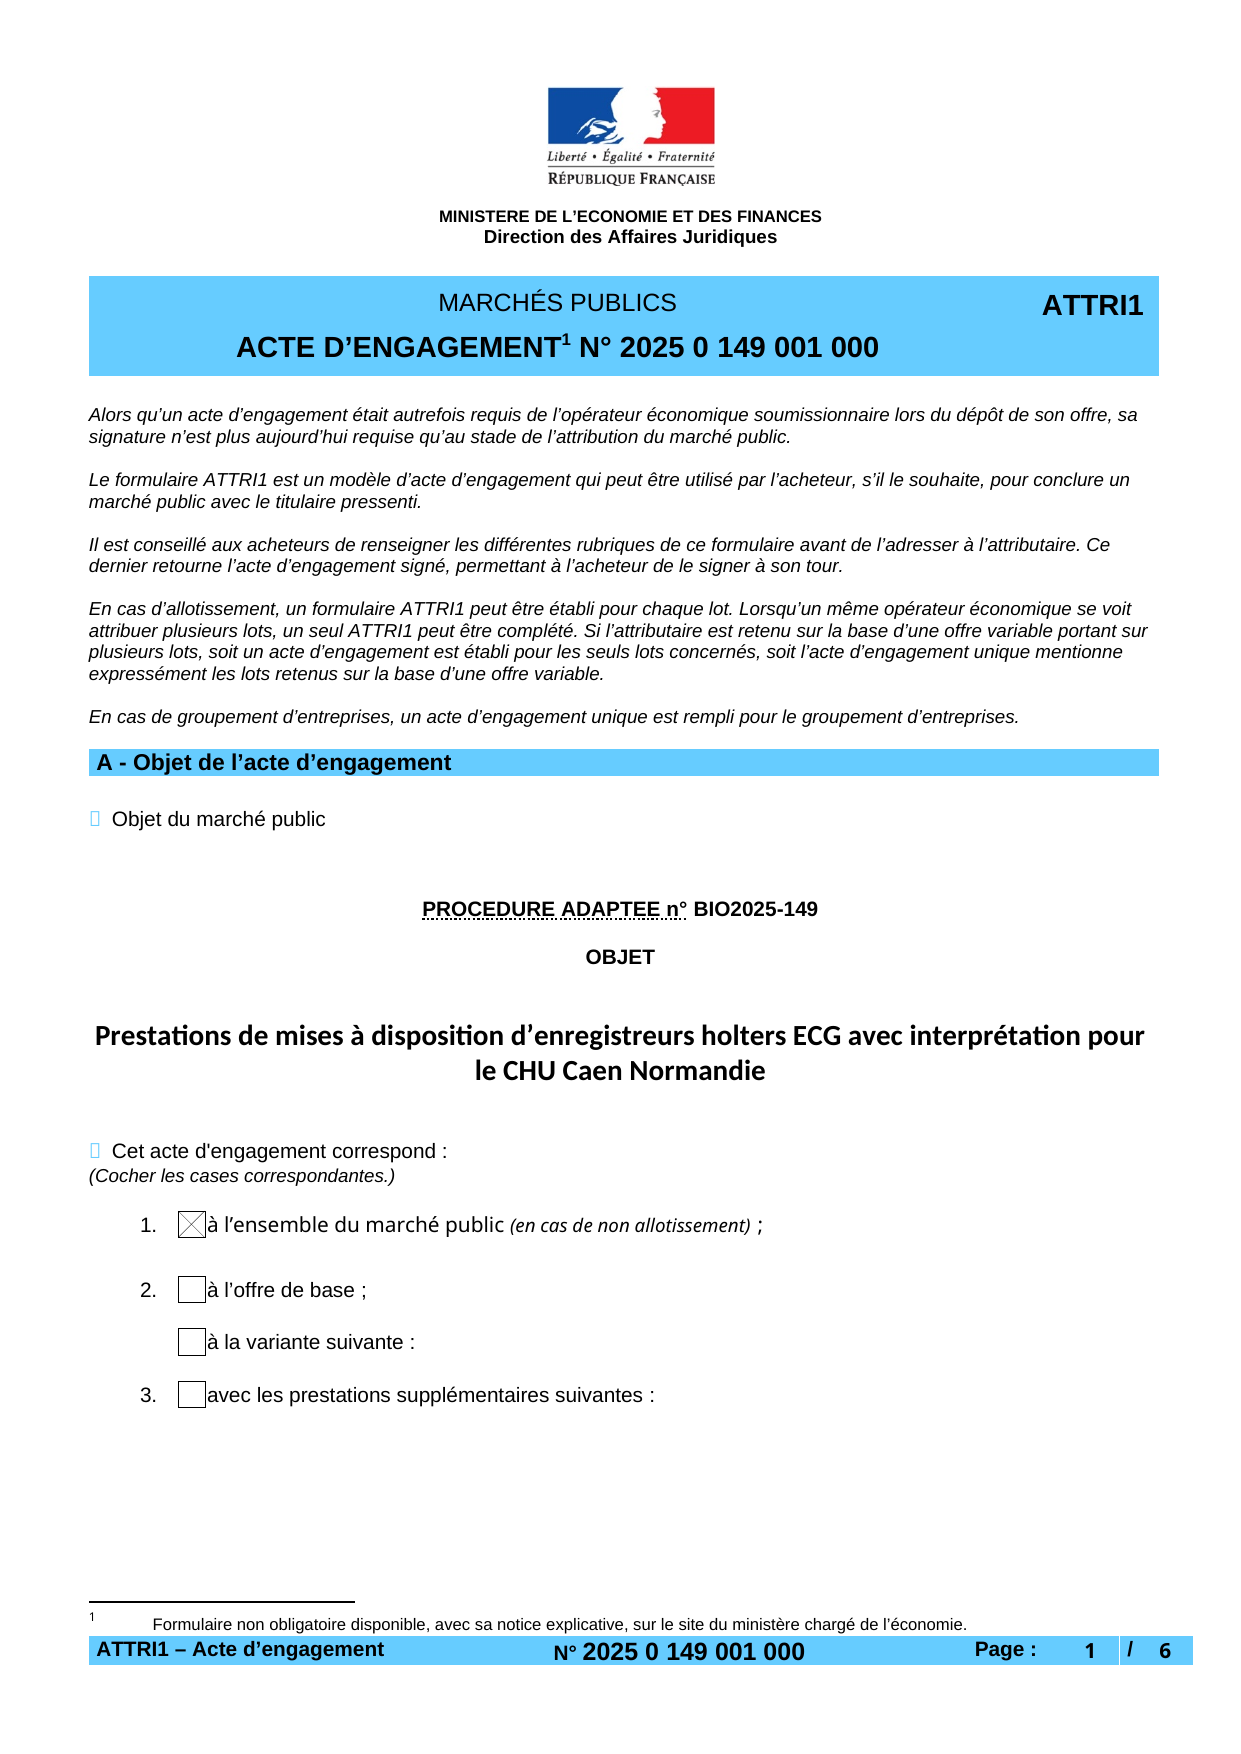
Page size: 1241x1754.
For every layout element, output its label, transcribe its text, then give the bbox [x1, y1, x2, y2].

table_header MINISTERE DE L’ECONOMIE ET DES FINANCES Direction des Affaires Juridiques [87, 86, 1174, 247]
text En cas d’allotissement, un formulaire ATTRI1 peut être établi pour chaque lot. Lorsqu’un même opérateur économique se voit attribuer plusieurs lots, un seul ATTRI1 peut être complété. Si l’attributaire est retenu sur la base d’une offre variable portant sur plusieurs lots, soit un acte d’engagement est établi pour les seuls lots concernés, soit l’acte d’engagement unique mentionne expressément les lots retenus sur la base d’une offre variable. [89, 598, 1152, 684]
text En cas de groupement d’entreprises, un acte d’engagement unique est rempli pour le groupement d’entreprises. [89, 706, 1152, 728]
list à l’offre de base ; [140, 1275, 1152, 1303]
text (Cocher les cases correspondantes.) [89, 1164, 1152, 1186]
table_header MARCHéS PUBLICS ACTE D’ENGAGEMENT N° 2025 0 149 001 000 [89, 276, 1026, 376]
text PROCEDURE ADAPTEE n° BIO2025-149 [89, 897, 1152, 921]
text OBJET [89, 945, 1152, 969]
text  Cet acte d'engagement correspond : [89, 1136, 1152, 1164]
text Alors qu’un acte d’engagement était autrefois requis de l’opérateur économique soumissionnaire lors du dépôt de son offre, sa signature n’est plus aujourd’hui requise qu’au stade de l’attribution du marché public. [89, 404, 1152, 447]
list à l’ensemble du marché public (en cas de non allotissement) ; [205, 1210, 1152, 1238]
text à la variante suivante : [177, 1327, 1152, 1356]
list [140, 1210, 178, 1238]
text Prestations de mises à disposition d’enregistreurs holters ECG avec interprétation pour le CHU Caen Normandie [89, 1017, 1152, 1088]
table_header A - Objet de l’acte d’engagement [89, 749, 1159, 776]
list avec les prestations supplémentaires suivantes : [140, 1380, 1152, 1408]
table_header ATTRI1 [1026, 276, 1159, 376]
text Le formulaire ATTRI1 est un modèle d’acte d’engagement qui peut être utilisé par l’acheteur, s’il le souhaite, pour conclure un marché public avec le titulaire pressenti. [89, 469, 1152, 512]
text  Objet du marché public [89, 804, 1152, 832]
picture [546, 86, 715, 186]
text Il est conseillé aux acheteurs de renseigner les différentes rubriques de ce formulaire avant de l’adresser à l’attributaire. Ce dernier retourne l’acte d’engagement signé, permettant à l’acheteur de le signer à son tour. [89, 533, 1152, 577]
